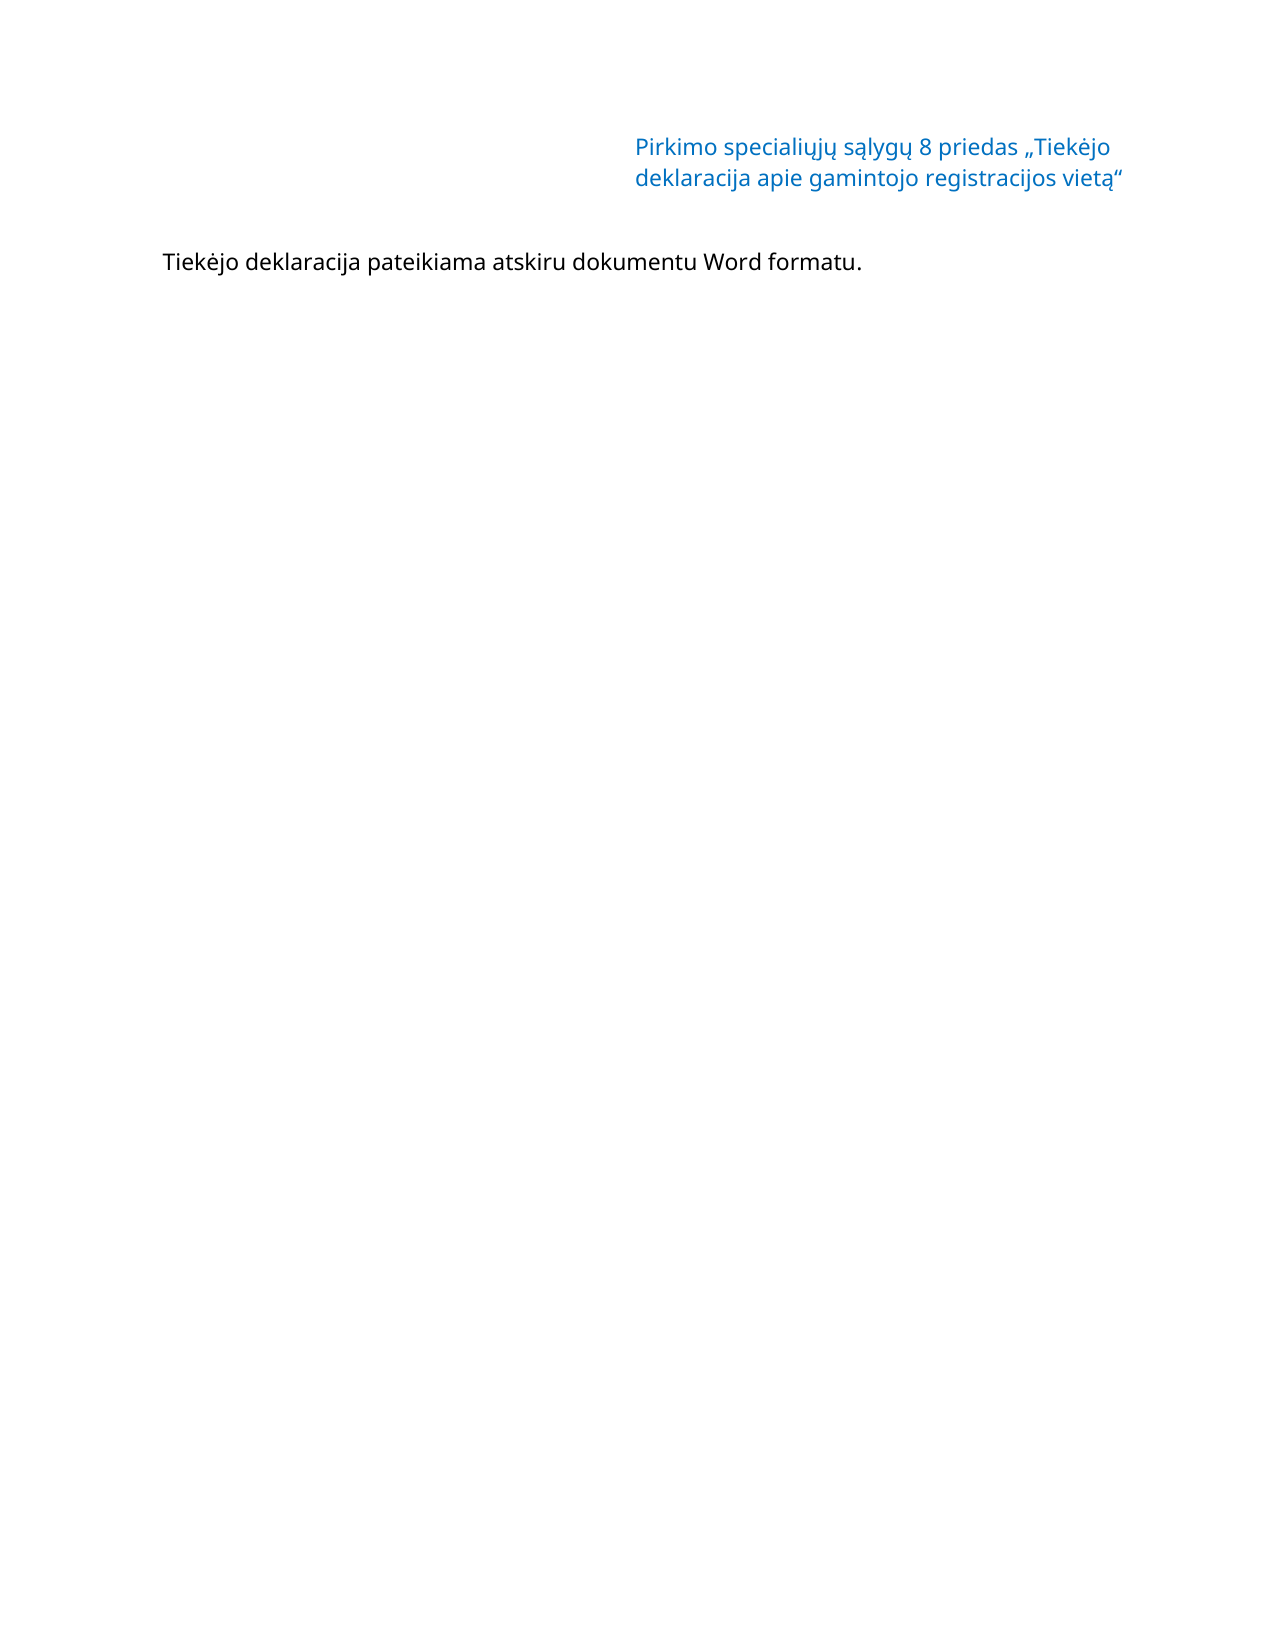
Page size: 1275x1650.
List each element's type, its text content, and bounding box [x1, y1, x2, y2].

text Pirkimo specialiųjų sąlygų 8 priedas „Tiekėjo deklaracija apie gamintojo registracijos vietą“ [635, 131, 1216, 193]
text Tiekėjo deklaracija pateikiama atskiru dokumentu Word formatu. [103, 246, 1216, 277]
